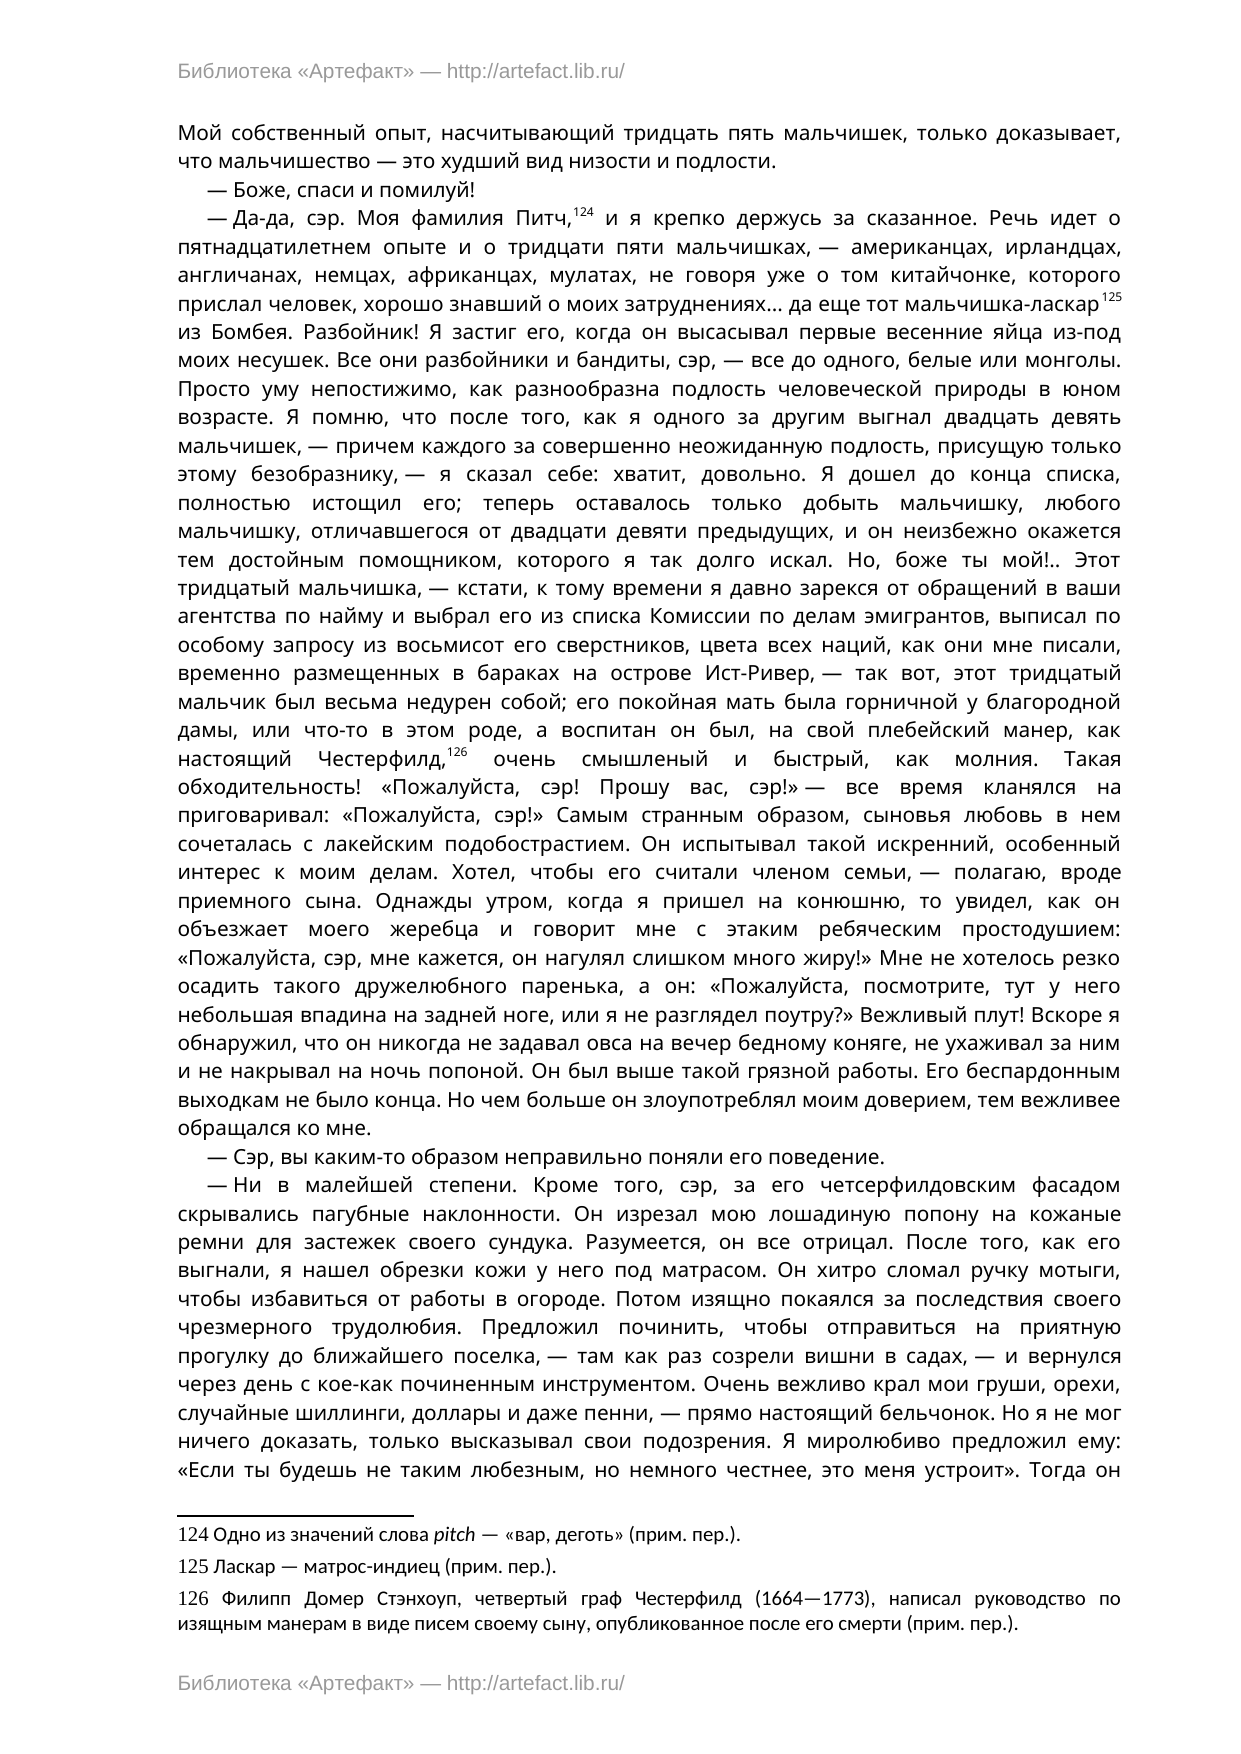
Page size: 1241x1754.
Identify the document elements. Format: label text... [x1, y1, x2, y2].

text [177, 118, 1122, 175]
text — Боже, спаси и помилуй! [177, 175, 1122, 203]
text — Сэр, вы каким-то образом неправильно поняли его поведение. [177, 1142, 1122, 1170]
text — Да-да, сэр. Моя фамилия Питч, и я крепко держусь за сказанное. Речь идет о пятнадцатилетнем опыте и о тридцати пяти мальчишках, — американцах, ирландцах, англичанах, немцах, африканцах, мулатах, не говоря уже о том китайчонке, которого прислал человек, хорошо знавший о моих затруднениях... да еще тот мальчишка-ласкар из Бомбея. Разбойник! Я застиг его, когда он высасывал первые весенние яйца из-под моих несушек. Все они разбойники и бандиты, сэр, — все до одного, белые или монголы. Просто уму непостижимо, как разнообразна подлость человеческой природы в юном возрасте. Я помню, что после того, как я одного за другим выгнал двадцать девять мальчишек, — причем каждого за совершенно неожиданную подлость, присущую только этому безобразнику, — я сказал себе: хватит, довольно. Я дошел до конца списка, полностью истощил его; теперь оставалось только добыть мальчишку, любого мальчишку, отличавшегося от двадцати девяти предыдущих, и он неизбежно окажется тем достойным помощником, которого я так долго искал. Но, боже ты мой!.. Этот тридцатый мальчишка, — кстати, к тому времени я давно зарекся от обращений в ваши агентства по найму и выбрал его из списка Комиссии по делам эмигрантов, выписал по особому запросу из восьмисот его сверстников, цвета всех наций, как они мне писали, временно размещенных в бараках на острове Ист-Ривер, — так вот, этот тридцатый мальчик был весьма недурен собой; его покойная мать была горничной у благородной дамы, или что-то в этом роде, а воспитан он был, на свой плебейский манер, как настоящий Честерфилд, очень смышленый и быстрый, как молния. Такая обходительность! «Пожалуйста, сэр! Прошу вас, сэр!» — все время кланялся на приговаривал: «Пожалуйста, сэр!» Самым странным образом, сыновья любовь в нем сочеталась с лакейским подобострастием. Он испытывал такой искренний, особенный интерес к моим делам. Хотел, чтобы его считали членом семьи, — полагаю, вроде приемного сына. Однажды утром, когда я пришел на конюшню, то увидел, как он объезжает моего жеребца и говорит мне с этаким ребяческим простодушием: «Пожалуйста, сэр, мне кажется, он нагулял слишком много жиру!» Мне не хотелось резко осадить такого дружелюбного паренька, а он: «Пожалуйста, посмотрите, тут у него небольшая впадина на задней ноге, или я не разглядел поутру?» Вежливый плут! Вскоре я обнаружил, что он никогда не задавал овса на вечер бедному коняге, не ухаживал за ним и не накрывал на ночь попоной. Он был выше такой грязной работы. Его беспардонным выходкам не было конца. Но чем больше он злоупотреблял моим доверием, тем вежливее обращался ко мне. [177, 203, 1122, 1142]
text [177, 1170, 1122, 1483]
